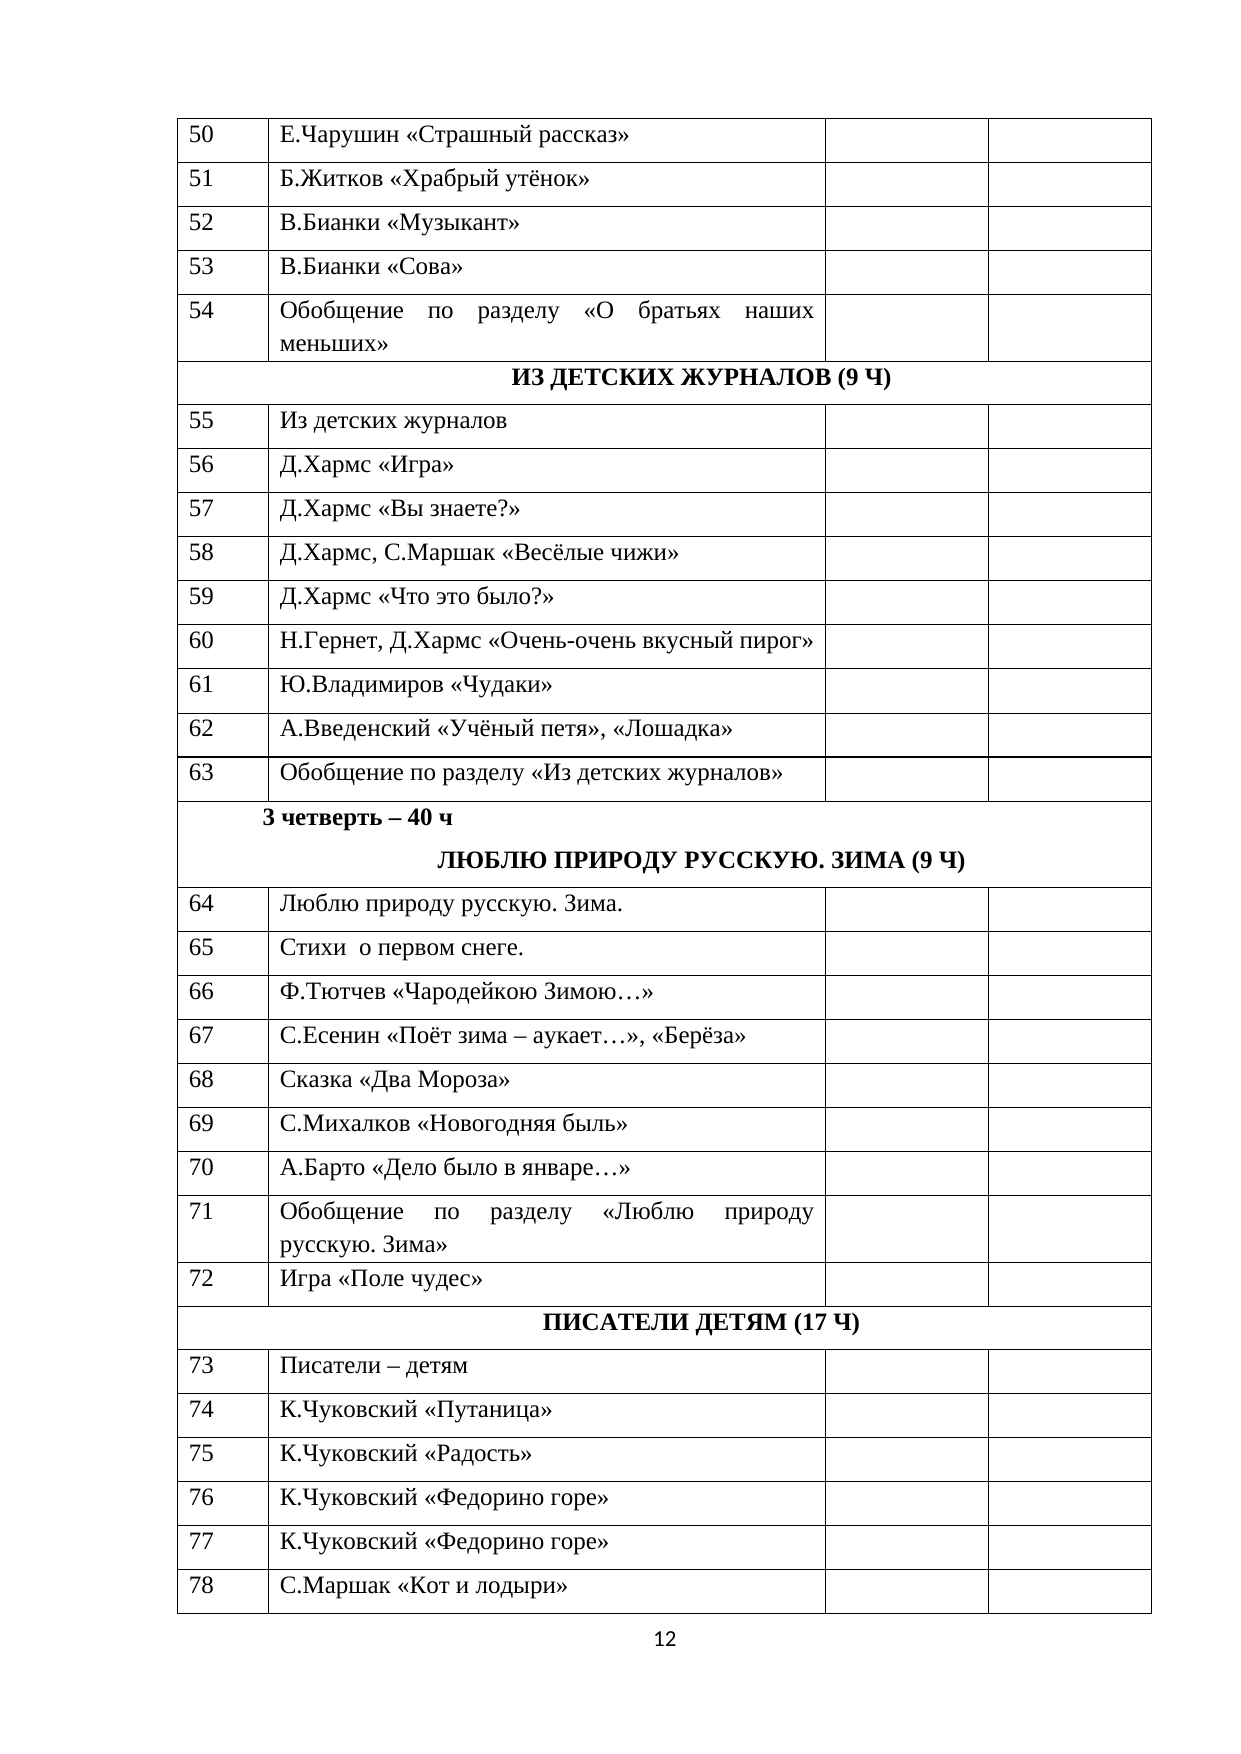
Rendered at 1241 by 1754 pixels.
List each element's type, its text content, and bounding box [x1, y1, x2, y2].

table_cell [826, 714, 988, 756]
table_cell [989, 119, 1151, 162]
table_cell К.Чуковский «Федорино горе» [269, 1526, 825, 1569]
table_cell 71 [178, 1196, 268, 1262]
table_cell Б.Житков «Храбрый утёнок» [269, 163, 825, 206]
table_cell [826, 163, 988, 206]
table_cell 57 [178, 493, 268, 536]
table_cell [826, 207, 988, 250]
table_cell 72 [178, 1263, 268, 1306]
table_cell 68 [178, 1064, 268, 1107]
table_cell 3 четверть – 40 ч ЛЮБЛЮ ПРИРОДУ РУССКУЮ. ЗИМА (9 Ч) [178, 802, 1151, 887]
table_cell [989, 1196, 1151, 1262]
table_cell Обобщение по разделу «О братьях наших меньших» [269, 295, 825, 361]
table_cell [989, 207, 1151, 250]
table_cell 50 [178, 119, 268, 162]
table_cell В.Бианки «Сова» [269, 251, 825, 294]
table_cell [826, 1438, 988, 1481]
table_cell 65 [178, 932, 268, 975]
table_cell Д.Хармс «Что это было?» [269, 581, 825, 624]
table_cell [826, 669, 988, 712]
table_cell 53 [178, 251, 268, 294]
table_cell [989, 1064, 1151, 1107]
table_cell [989, 581, 1151, 624]
table_cell [989, 405, 1151, 448]
table_cell Обобщение по разделу «Люблю природу русскую. Зима» [269, 1196, 825, 1262]
table_cell [989, 1108, 1151, 1151]
table_cell К.Чуковский «Путаница» [269, 1394, 825, 1437]
table_cell Люблю природу русскую. Зима. [269, 888, 825, 931]
table_cell [989, 932, 1151, 975]
table_cell ПИСАТЕЛИ ДЕТЯМ (17 Ч) [178, 1307, 1151, 1349]
table_cell [989, 1394, 1151, 1437]
table_cell 62 [178, 714, 268, 756]
table_cell 64 [178, 888, 268, 931]
table_cell [989, 251, 1151, 294]
table_cell [826, 1570, 988, 1613]
table_cell К.Чуковский «Федорино горе» [269, 1482, 825, 1525]
table_cell Стихи о первом снеге. [269, 932, 825, 975]
table_cell Писатели – детям [269, 1350, 825, 1393]
table_cell С.Есенин «Поёт зима – аукает…», «Берёза» [269, 1020, 825, 1063]
table_cell А.Введенский «Учёный петя», «Лошадка» [269, 714, 825, 756]
table_cell [826, 1263, 988, 1306]
table_cell [989, 1263, 1151, 1306]
table_cell 74 [178, 1394, 268, 1437]
table_cell [826, 1394, 988, 1437]
table_cell 56 [178, 449, 268, 492]
table_cell Н.Гернет, Д.Хармс «Очень-очень вкусный пирог» [269, 625, 825, 668]
table_cell Игра «Поле чудес» [269, 1263, 825, 1306]
table_cell [826, 888, 988, 931]
table_cell 69 [178, 1108, 268, 1151]
table_cell [826, 976, 988, 1019]
table_cell Ю.Владимиров «Чудаки» [269, 669, 825, 712]
table_cell С.Михалков «Новогодняя быль» [269, 1108, 825, 1151]
table_cell [989, 1152, 1151, 1195]
table_cell [826, 493, 988, 536]
table_cell [826, 405, 988, 448]
table_cell 52 [178, 207, 268, 250]
table_cell [989, 163, 1151, 206]
table_cell [989, 888, 1151, 931]
table_cell 77 [178, 1526, 268, 1569]
table_cell 61 [178, 669, 268, 712]
table_cell Д.Хармс, С.Маршак «Весёлые чижи» [269, 537, 825, 580]
table_cell [826, 1152, 988, 1195]
table_cell А.Барто «Дело было в январе…» [269, 1152, 825, 1195]
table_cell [269, 119, 825, 162]
table_cell [989, 758, 1151, 801]
table_cell Сказка «Два Мороза» [269, 1064, 825, 1107]
table_cell Из детских журналов [269, 405, 825, 448]
table_cell 70 [178, 1152, 268, 1195]
table_cell [826, 1020, 988, 1063]
table_cell [989, 449, 1151, 492]
table_cell [989, 1350, 1151, 1393]
table_cell 58 [178, 537, 268, 580]
table_cell 54 [178, 295, 268, 361]
table_cell ИЗ ДЕТСКИХ ЖУРНАЛОВ (9 Ч) [178, 362, 1151, 404]
table_cell [826, 251, 988, 294]
table_cell 60 [178, 625, 268, 668]
table_cell 67 [178, 1020, 268, 1063]
table_cell [989, 669, 1151, 712]
table_cell [989, 714, 1151, 756]
table_cell [826, 295, 988, 361]
table_cell [989, 295, 1151, 361]
table_cell 73 [178, 1350, 268, 1393]
table_cell 55 [178, 405, 268, 448]
table_cell 66 [178, 976, 268, 1019]
table_cell Д.Хармс «Игра» [269, 449, 825, 492]
table_cell [826, 1108, 988, 1151]
table_cell [989, 1526, 1151, 1569]
table_cell [989, 976, 1151, 1019]
table_cell [826, 581, 988, 624]
table_cell [989, 1570, 1151, 1613]
table_cell 51 [178, 163, 268, 206]
table_cell 63 [178, 758, 268, 801]
table_cell В.Бианки «Музыкант» [269, 207, 825, 250]
table_cell 59 [178, 581, 268, 624]
table_cell 76 [178, 1482, 268, 1525]
table_cell [826, 758, 988, 801]
table_cell 75 [178, 1438, 268, 1481]
table_cell [989, 1020, 1151, 1063]
table_cell Ф.Тютчев «Чародейкою Зимою…» [269, 976, 825, 1019]
table_cell [826, 1482, 988, 1525]
table_cell [826, 625, 988, 668]
table_cell [826, 537, 988, 580]
table_cell [826, 119, 988, 162]
table_cell [826, 932, 988, 975]
table_cell [989, 625, 1151, 668]
table_cell [826, 1526, 988, 1569]
table_cell [826, 1064, 988, 1107]
table_cell [826, 1196, 988, 1262]
table_cell С.Маршак «Кот и лодыри» [269, 1570, 825, 1613]
table_cell [826, 1350, 988, 1393]
table_cell 78 [178, 1570, 268, 1613]
table_cell Обобщение по разделу «Из детских журналов» [269, 758, 825, 801]
table_cell К.Чуковский «Радость» [269, 1438, 825, 1481]
table_cell [989, 493, 1151, 536]
table_cell [826, 449, 988, 492]
table_cell [989, 1482, 1151, 1525]
table_cell Д.Хармс «Вы знаете?» [269, 493, 825, 536]
table_cell [989, 1438, 1151, 1481]
table_cell [989, 537, 1151, 580]
